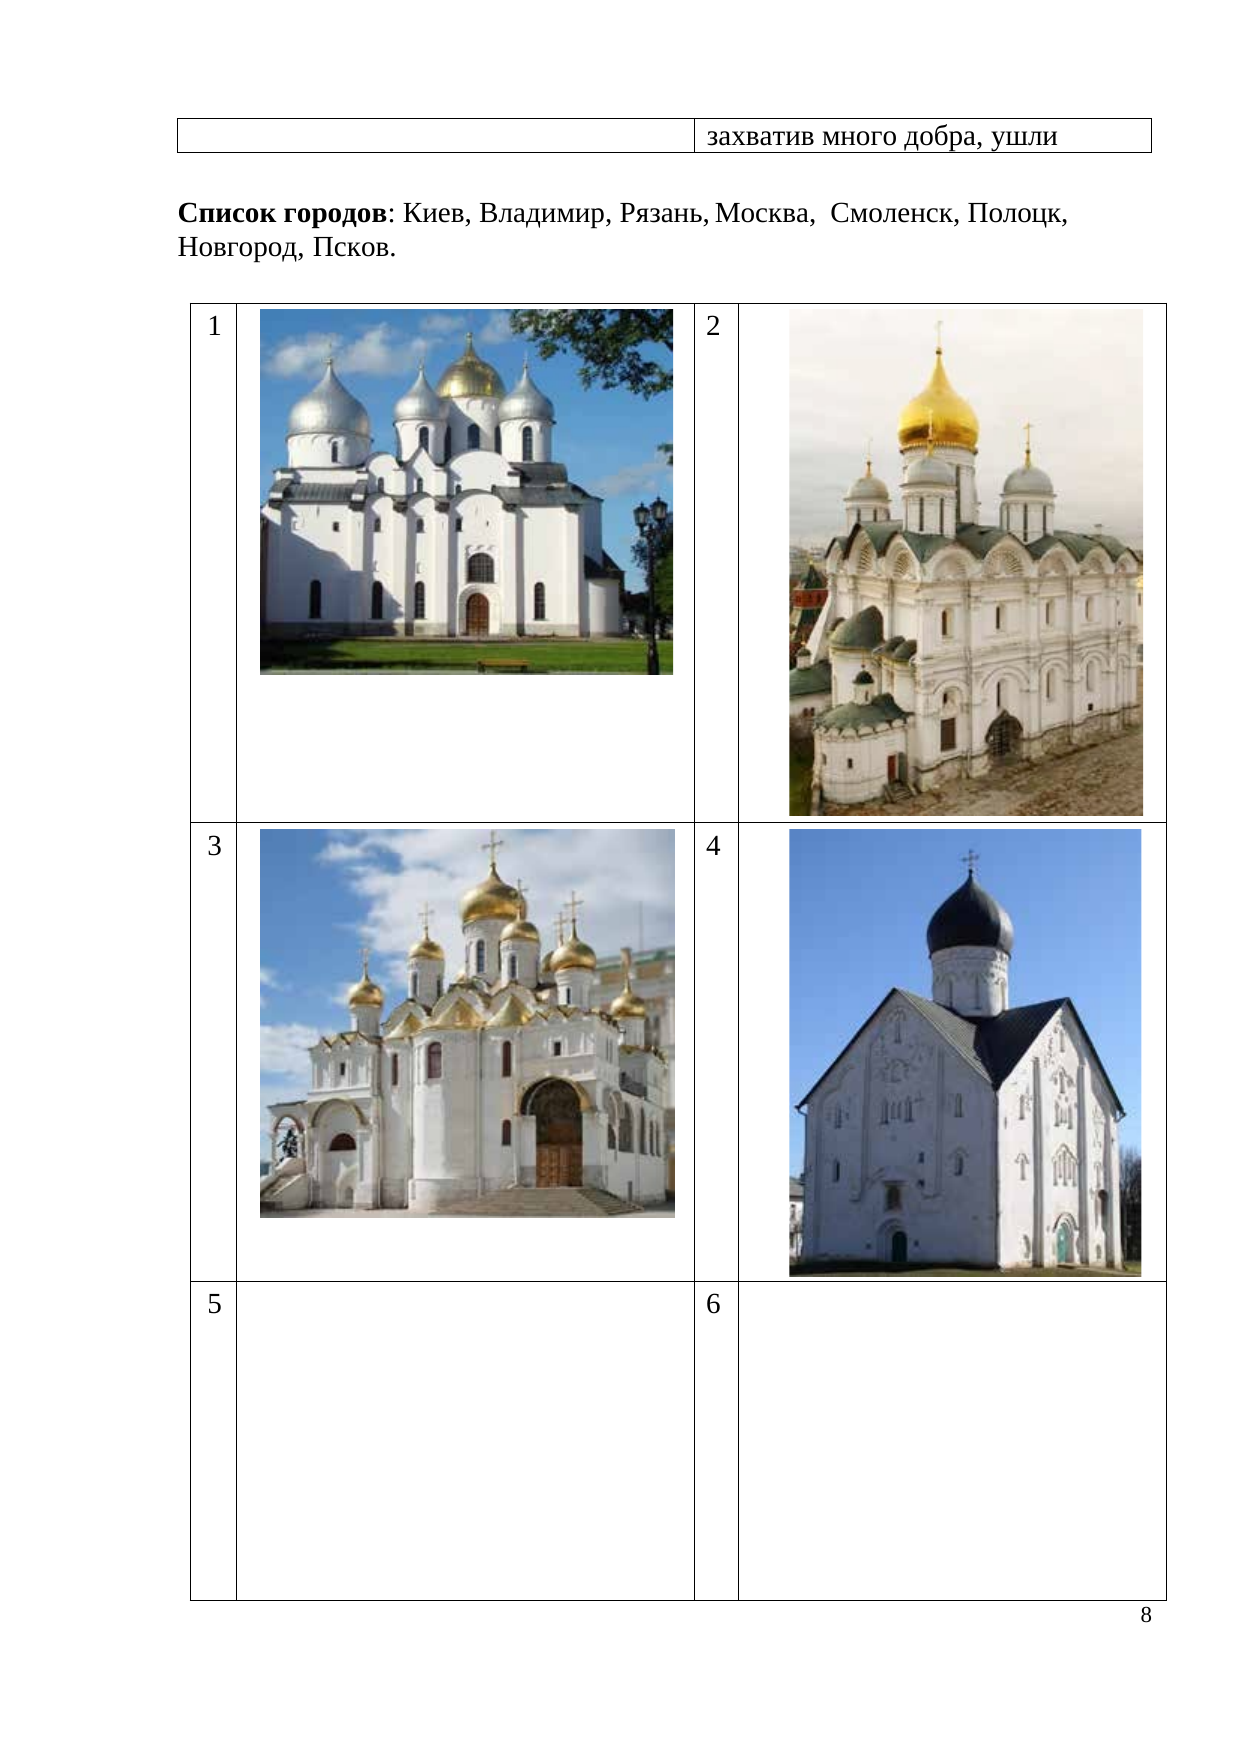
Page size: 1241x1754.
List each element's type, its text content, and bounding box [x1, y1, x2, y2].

table_header [237, 304, 694, 822]
picture [260, 309, 674, 675]
table_cell 3 [191, 823, 236, 1281]
table_cell 6 [695, 1282, 738, 1600]
table_header [739, 304, 1166, 822]
table_header 2 [695, 304, 738, 822]
picture [260, 829, 675, 1218]
picture [789, 829, 1142, 1277]
table_cell [739, 1282, 1166, 1600]
table_cell 5 [191, 1282, 236, 1600]
picture [789, 309, 1144, 816]
text Список городов: Киев, Владимир, Рязань, Москва, Смоленск, Полоцк, Новгород, Псков. [177, 195, 1128, 263]
table_cell [237, 823, 694, 1281]
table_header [178, 119, 694, 152]
table_cell 4 [695, 823, 738, 1281]
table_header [695, 119, 1151, 152]
table_cell [739, 823, 1166, 1281]
table_header 1 [191, 304, 236, 822]
table_cell [237, 1282, 694, 1600]
